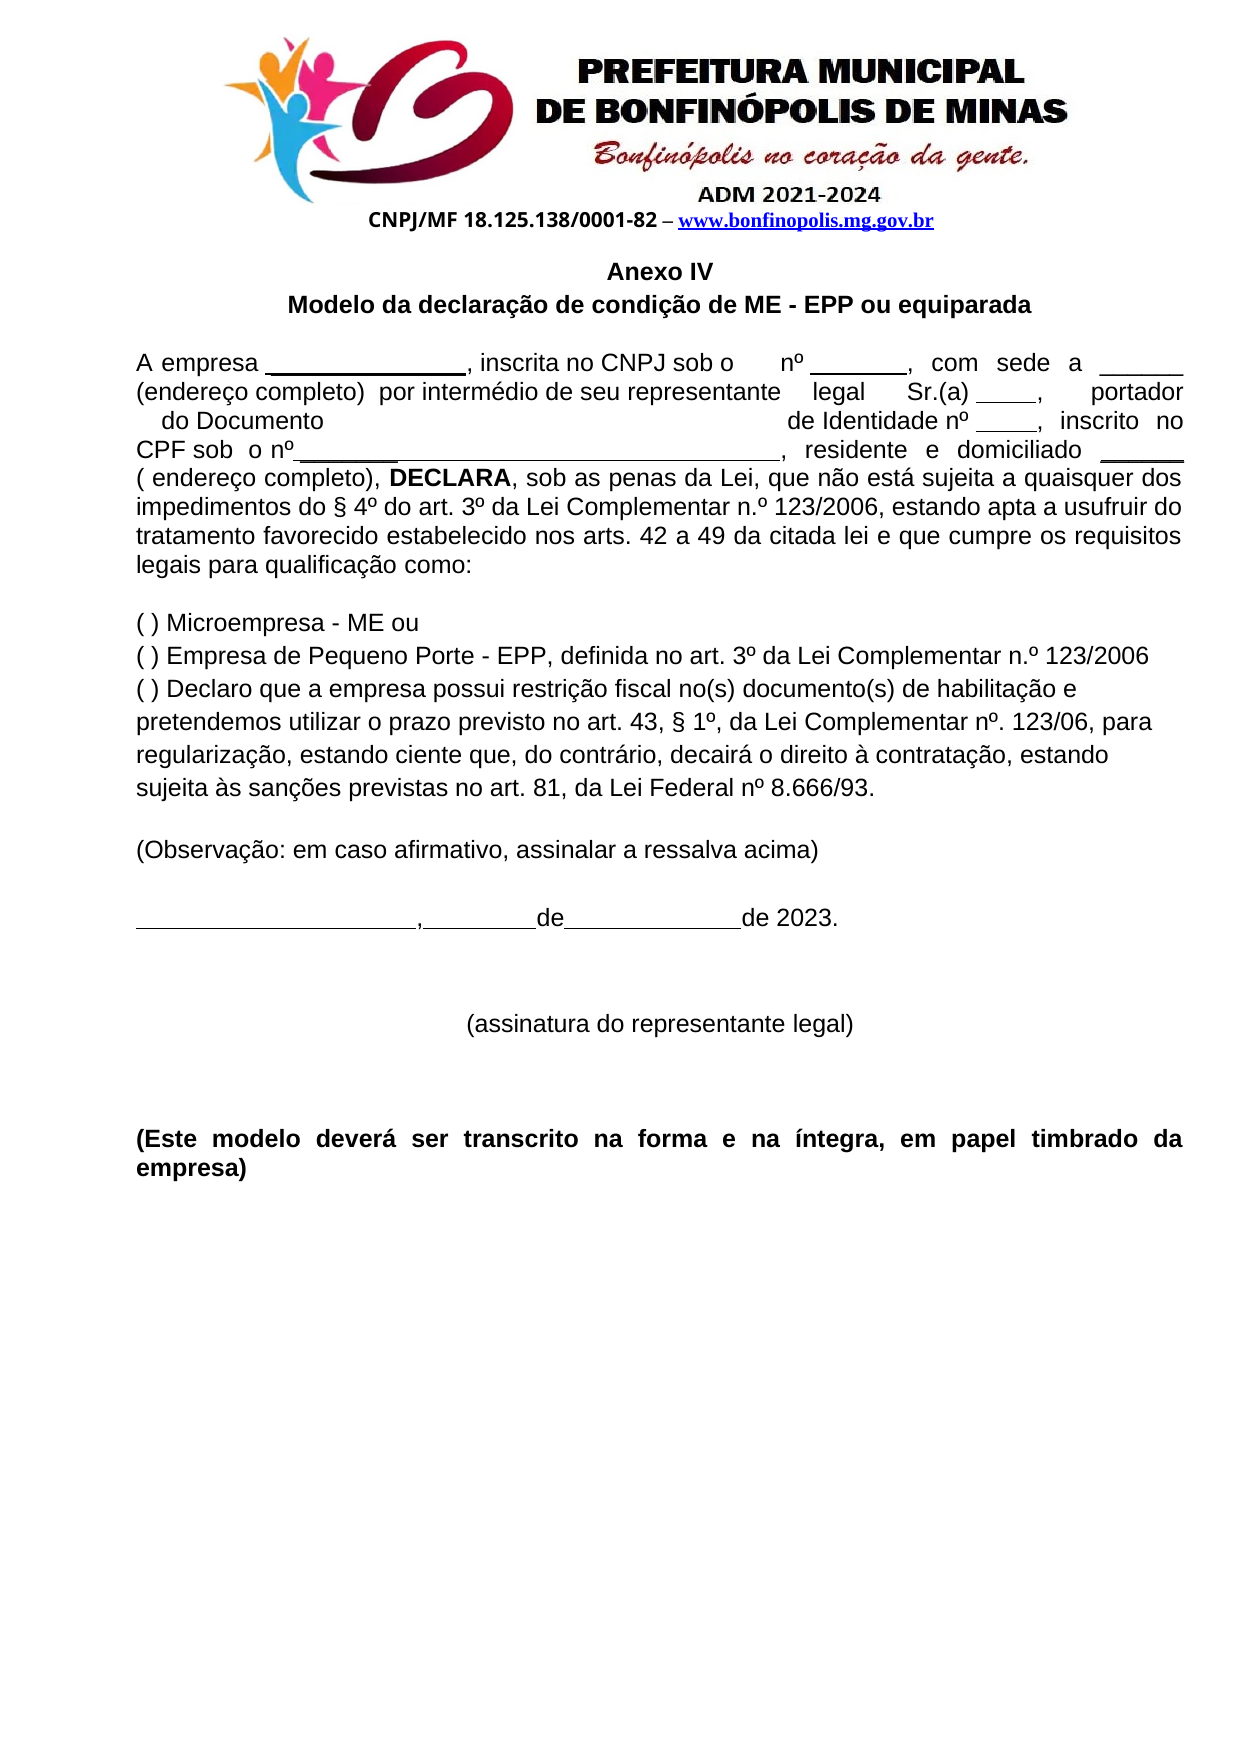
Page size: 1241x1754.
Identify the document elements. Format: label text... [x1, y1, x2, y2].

text Modelo da declaração de condição de ME - EPP ou equiparada [136, 290, 1184, 319]
text ( ) Declaro que a empresa possui restrição fiscal no(s) documento(s) de habilitação e pretendemos utilizar o prazo previsto no art. 43, § 1º, da Lei Complementar nº. 123/06, para regularização, estando ciente que, do contrário, decairá o direito à contratação, estando sujeita às sanções previstas no art. 81, da Lei Federal nº 8.666/93. [136, 674, 1184, 802]
text Anexo IV [136, 257, 1184, 286]
text (assinatura do representante legal) [136, 1009, 1184, 1038]
picture [218, 34, 1083, 205]
text ( ) Microempresa - ME ou [136, 607, 1184, 636]
text , de de 2023. [136, 903, 1184, 932]
text (Observação: em caso afirmativo, assinalar a ressalva acima) [136, 835, 1184, 864]
text (Este modelo deverá ser transcrito na forma e na íntegra, em papel timbrado da empresa) [136, 1124, 1184, 1181]
text ( ) Empresa de Pequeno Porte - EPP, definida no art. 3º da Lei Complementar n.º 123/2006 [136, 641, 1184, 669]
text A empresa ______________, inscrita no CNPJ sob o nº , com sede a ______ (endereço completo) por intermédio de seu representante legal Sr.(a) , portador do Documento de Identidade nº , inscrito no CPF sob o nº _______ , residente e domiciliado ______ ( endereço completo), DECLARA, sob as penas da Lei, que não está sujeita a quaisquer dos impedimentos do § 4º do art. 3º da Lei Complementar n.º 123/2006, estando apta a usufruir do tratamento favorecido estabelecido nos arts. 42 a 49 da citada lei e que cumpre os requisitos legais para qualificação como: [136, 348, 1184, 578]
